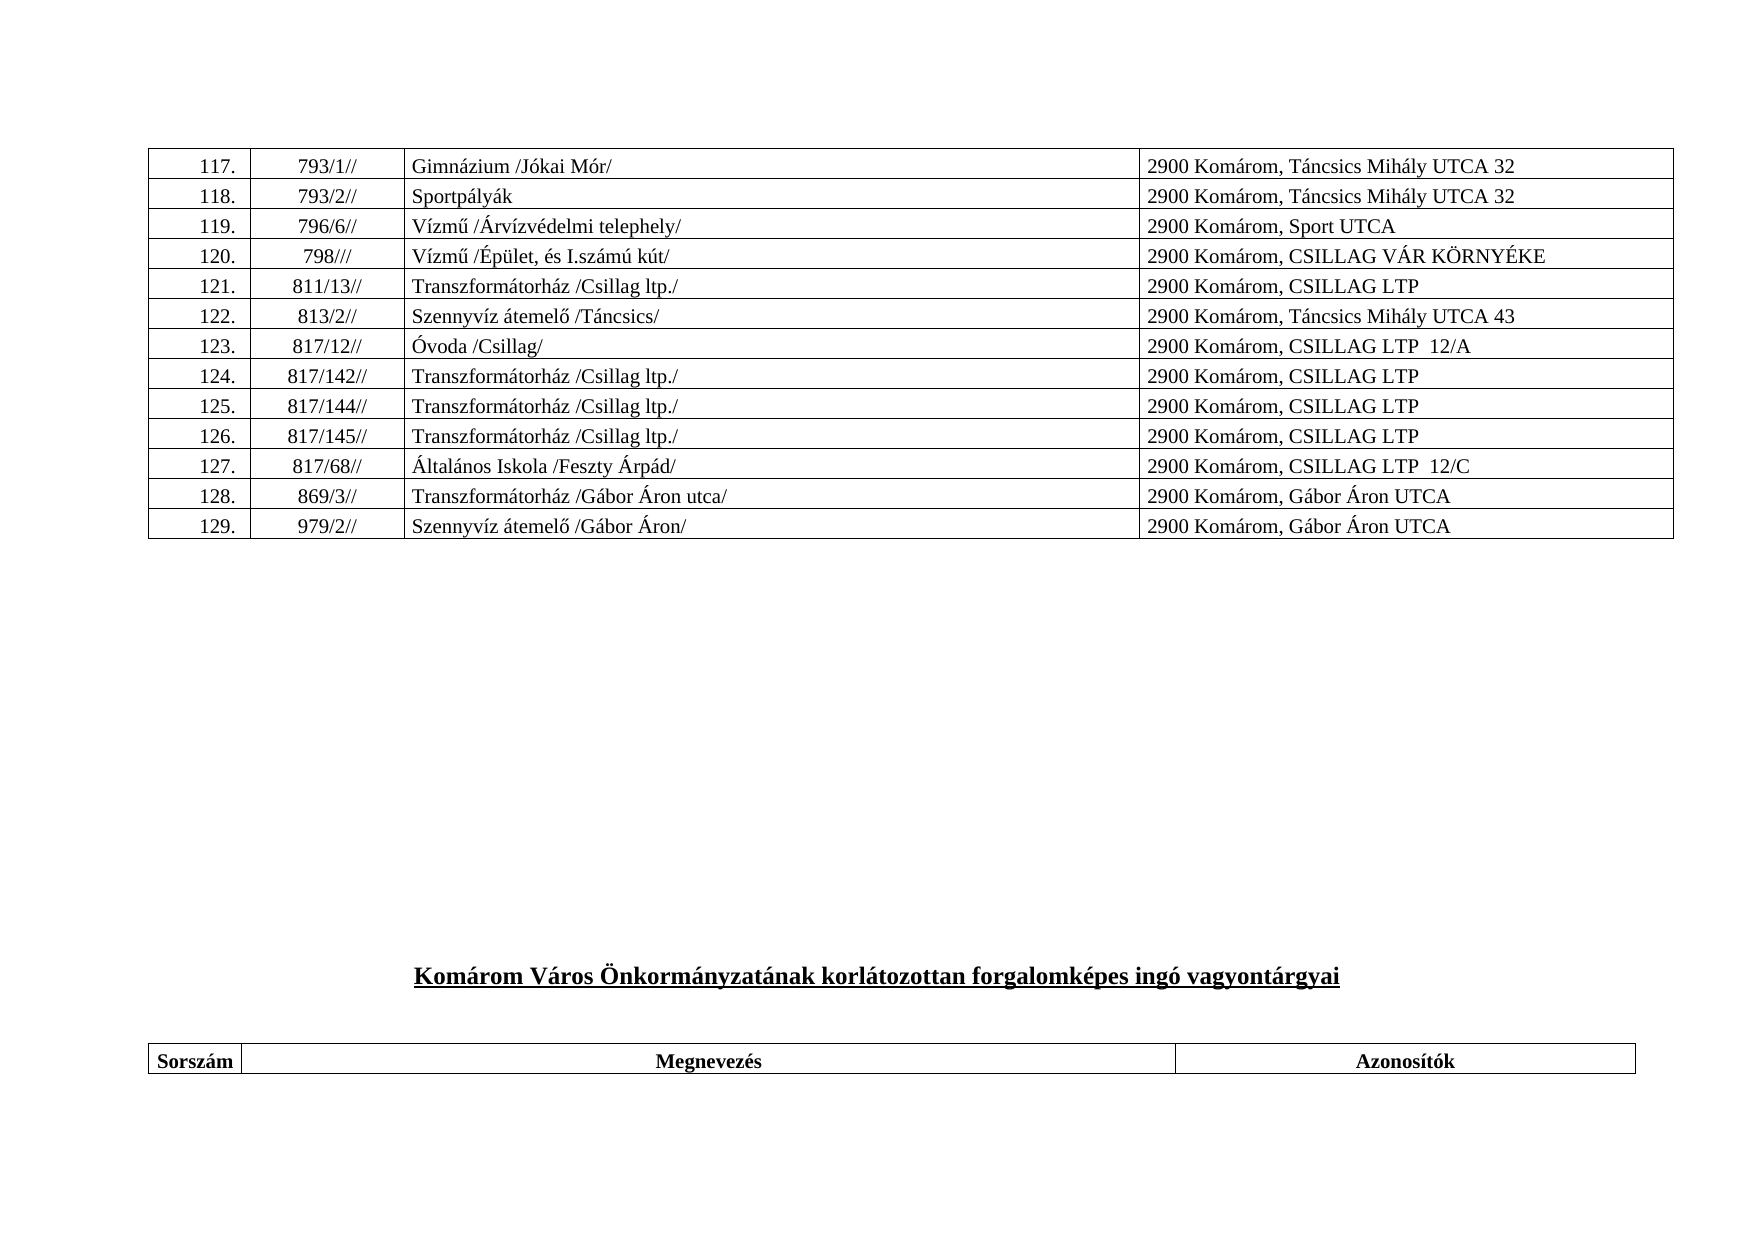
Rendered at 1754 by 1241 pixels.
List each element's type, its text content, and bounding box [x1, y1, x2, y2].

table_header Sorszám [149, 1044, 241, 1073]
table_cell 2900 Komárom, CSILLAG LTP 12/A [1140, 329, 1673, 358]
table_cell 2900 Komárom, Sport UTCA [1140, 209, 1673, 238]
table_cell Vízmű /Épület, és I.számú kút/ [405, 239, 1139, 268]
table_cell [149, 299, 250, 328]
table_cell Óvoda /Csillag/ [405, 329, 1139, 358]
text Komárom Város Önkormányzatának korlátozottan forgalomképes ingó vagyontárgyai [148, 961, 1606, 990]
table_cell 2900 Komárom, Gábor Áron UTCA [1140, 509, 1673, 538]
table_cell Transzformátorház /Csillag ltp./ [405, 269, 1139, 298]
table_cell [149, 449, 250, 478]
table_cell 869/3// [251, 479, 404, 508]
table_cell [149, 269, 250, 298]
table_header Megnevezés [242, 1044, 1175, 1073]
table_cell Általános Iskola /Feszty Árpád/ [405, 449, 1139, 478]
table_cell [149, 509, 250, 538]
table_header Azonosítók [1176, 1044, 1635, 1073]
table_cell Gimnázium /Jókai Mór/ [405, 149, 1139, 178]
table_cell 817/144// [251, 389, 404, 418]
table_cell 813/2// [251, 299, 404, 328]
table_cell Szennyvíz átemelő /Táncsics/ [405, 299, 1139, 328]
table_cell 817/12// [251, 329, 404, 358]
table_cell 798/// [251, 239, 404, 268]
table_cell 811/13// [251, 269, 404, 298]
table_cell [149, 329, 250, 358]
table_cell Transzformátorház /Gábor Áron utca/ [405, 479, 1139, 508]
table_cell 2900 Komárom, Táncsics Mihály UTCA 43 [1140, 299, 1673, 328]
table_cell [149, 179, 250, 208]
table_cell Transzformátorház /Csillag ltp./ [405, 389, 1139, 418]
table_cell [149, 419, 250, 448]
table_cell [149, 479, 250, 508]
table_cell Szennyvíz átemelő /Gábor Áron/ [405, 509, 1139, 538]
table_cell Vízmű /Árvízvédelmi telephely/ [405, 209, 1139, 238]
table_cell 2900 Komárom, CSILLAG LTP [1140, 359, 1673, 388]
table_cell 979/2// [251, 509, 404, 538]
table_cell 2900 Komárom, CSILLAG LTP 12/C [1140, 449, 1673, 478]
table_cell Transzformátorház /Csillag ltp./ [405, 419, 1139, 448]
table_cell 2900 Komárom, Táncsics Mihály UTCA 32 [1140, 179, 1673, 208]
table_cell [149, 389, 250, 418]
table_cell [149, 149, 250, 178]
table_cell [149, 239, 250, 268]
table_cell 793/1// [251, 149, 404, 178]
table_cell Transzformátorház /Csillag ltp./ [405, 359, 1139, 388]
table_cell 793/2// [251, 179, 404, 208]
table_cell Sportpályák [405, 179, 1139, 208]
table_cell 2900 Komárom, CSILLAG VÁR KÖRNYÉKE [1140, 239, 1673, 268]
table_cell 2900 Komárom, Táncsics Mihály UTCA 32 [1140, 149, 1673, 178]
table_cell 817/145// [251, 419, 404, 448]
table_cell 817/142// [251, 359, 404, 388]
table_cell 2900 Komárom, Gábor Áron UTCA [1140, 479, 1673, 508]
table_cell 796/6// [251, 209, 404, 238]
table_cell [149, 209, 250, 238]
table_cell 2900 Komárom, CSILLAG LTP [1140, 269, 1673, 298]
table_cell 2900 Komárom, CSILLAG LTP [1140, 419, 1673, 448]
table_cell 817/68// [251, 449, 404, 478]
table_cell [149, 359, 250, 388]
table_cell 2900 Komárom, CSILLAG LTP [1140, 389, 1673, 418]
